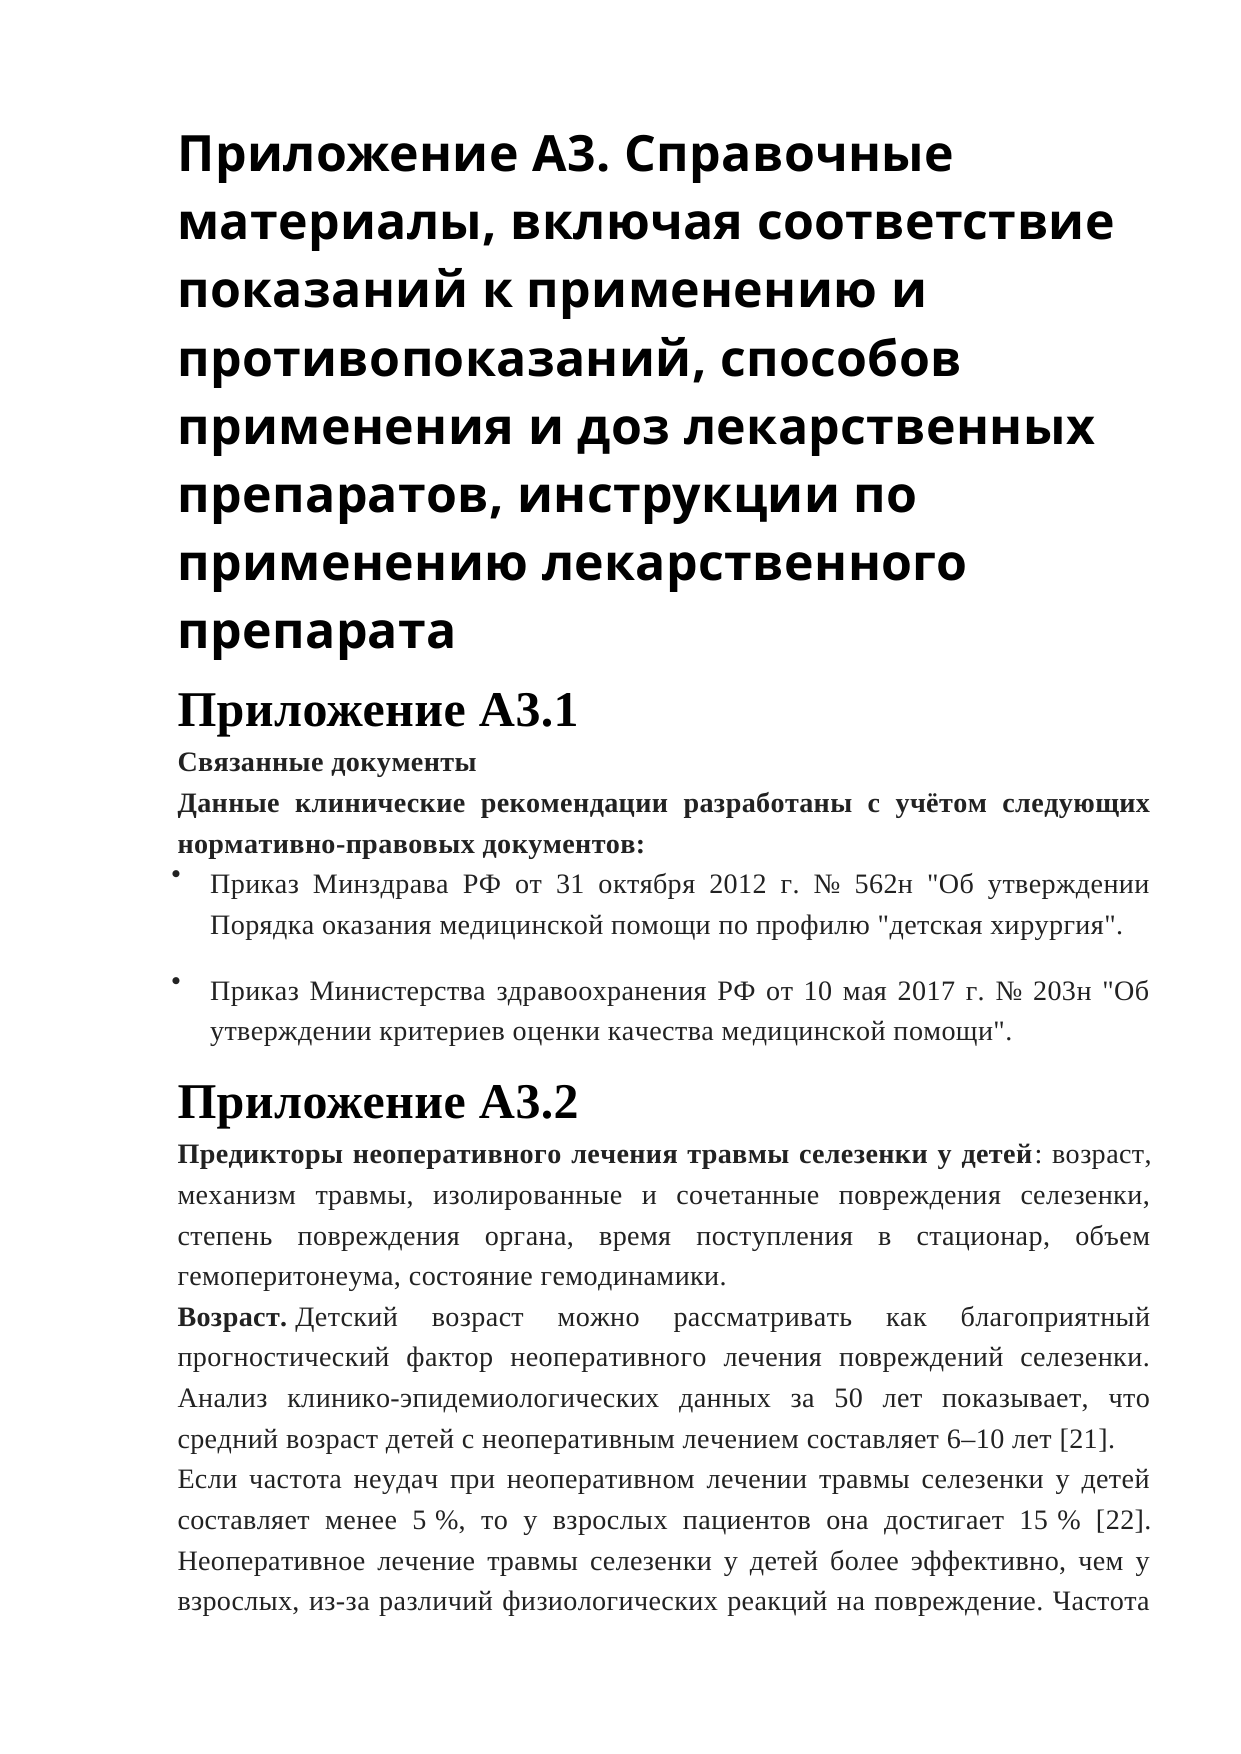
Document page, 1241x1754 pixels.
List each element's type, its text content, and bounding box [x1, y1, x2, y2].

text Приложение А3.2 [177, 1072, 1152, 1129]
text Предикторы неоперативного лечения травмы селезенки у детей: возраст, механизм травмы, изолированные и сочетанные повреждения селезенки, степень повреждения органа, время поступления в стационар, объем гемоперитонеума, состояние гемодинамики. [177, 1129, 1152, 1292]
list Приказ Министерства здравоохранения РФ от 10 мая 2017 г. № 203н "Об утверждении критериев оценки качества медицинской помощи". [172, 965, 1152, 1047]
text Возраст. Детский возраст можно рассматривать как благоприятный прогностический фактор неоперативного лечения повреждений селезенки. Анализ клинико-эпидемиологических данных за 50 лет показывает, что средний возраст детей с неоперативным лечением составляет 6–10 лет [21]. [177, 1292, 1152, 1454]
list Приказ Минздрава РФ от 31 октября 2012 г. № 562н "Об утверждении Порядка оказания медицинской помощи по профилю "детская хирургия". [172, 859, 1152, 940]
text Данные клинические рекомендации разработаны с учётом следующих нормативно-правовых документов: [177, 778, 1152, 859]
text Приложение А3. Справочные материалы, включая соответствие показаний к применению и противопоказаний, способов применения и доз лекарственных препаратов, инструкции по применению лекарственного препарата [177, 118, 1152, 663]
text Приложение А3.1 [177, 680, 1152, 737]
text Связанные документы [177, 737, 1152, 778]
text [177, 1454, 1152, 1617]
